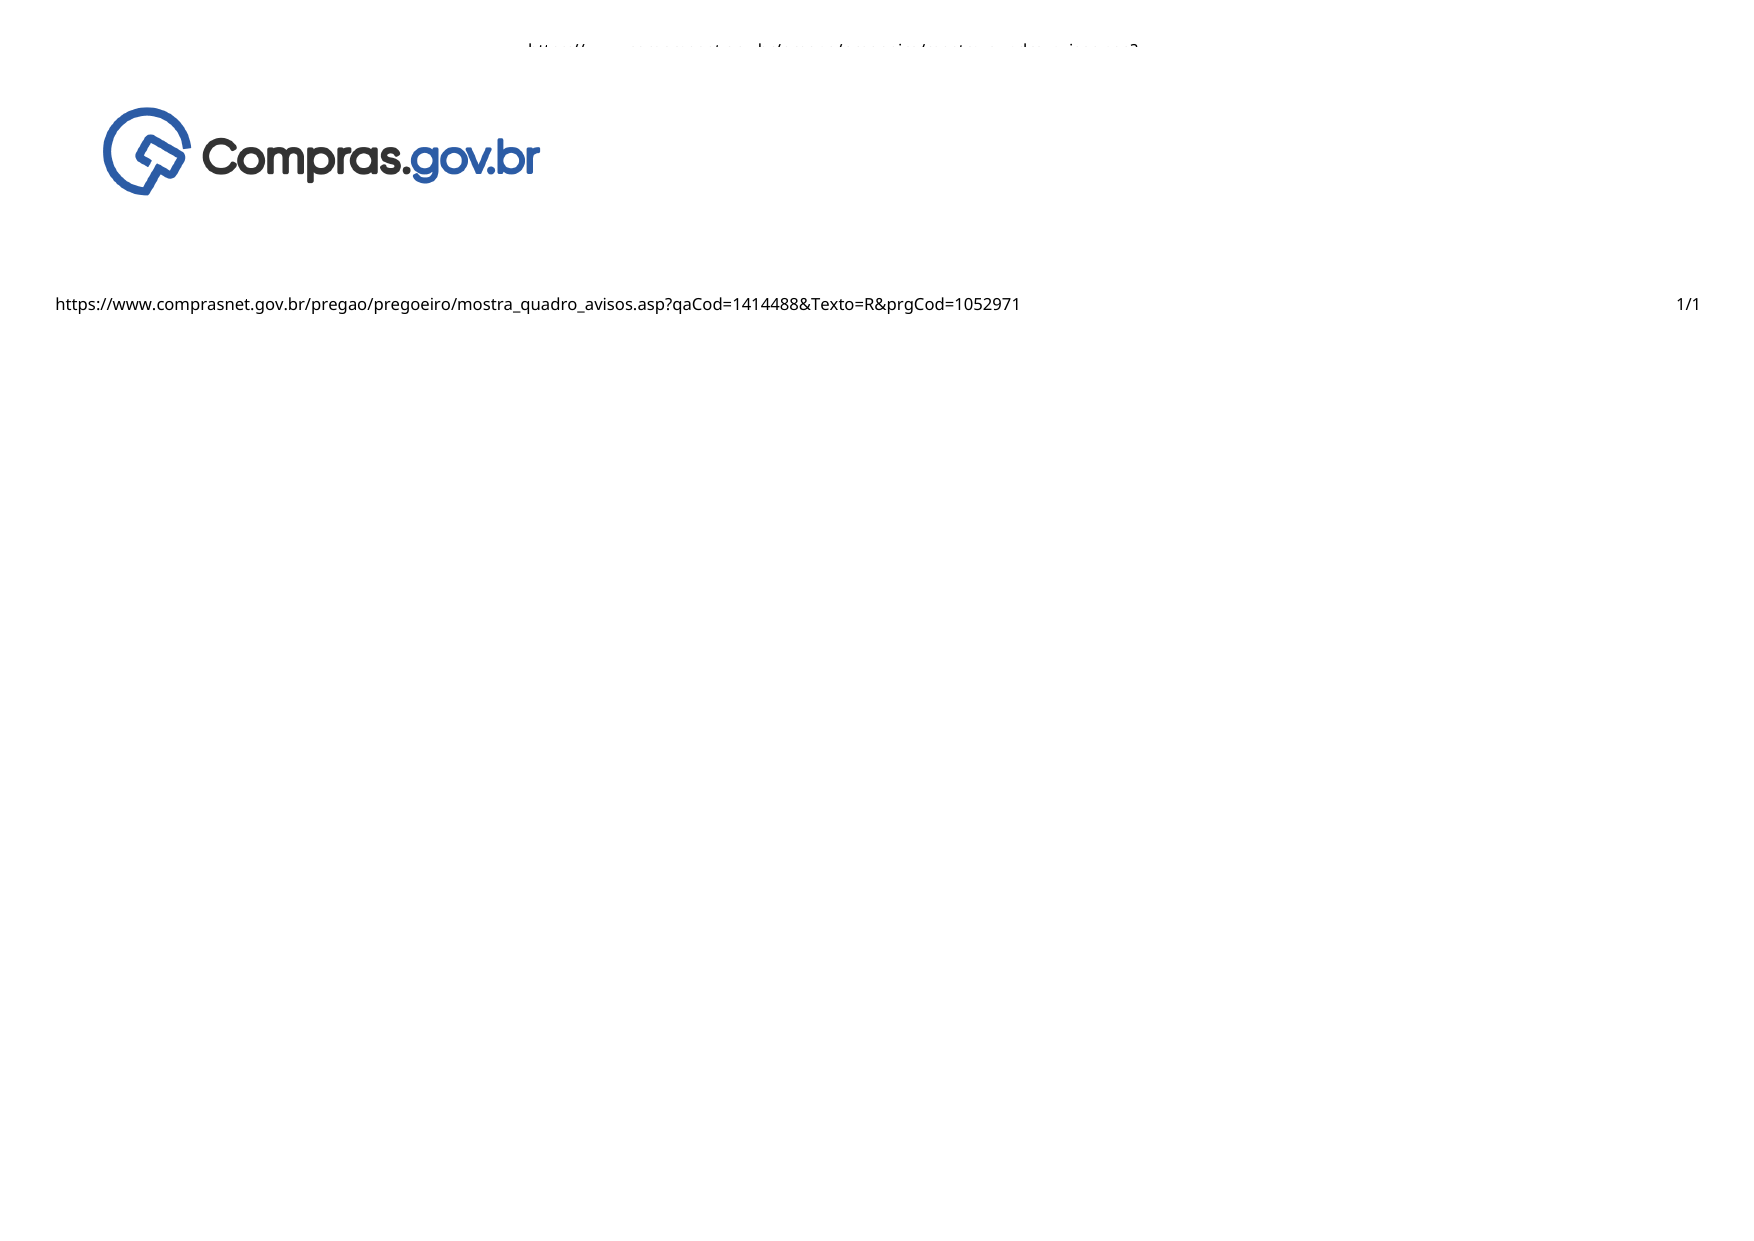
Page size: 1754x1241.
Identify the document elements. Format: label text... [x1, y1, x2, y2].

picture [87, 60, 557, 269]
text https://www.comprasnet.gov.br/pregao/pregoeiro/mostra_quadro_avisos.asp?qaCod=1414488&Texto=R&prgCod=1052971 1/1 [55, 292, 1710, 315]
